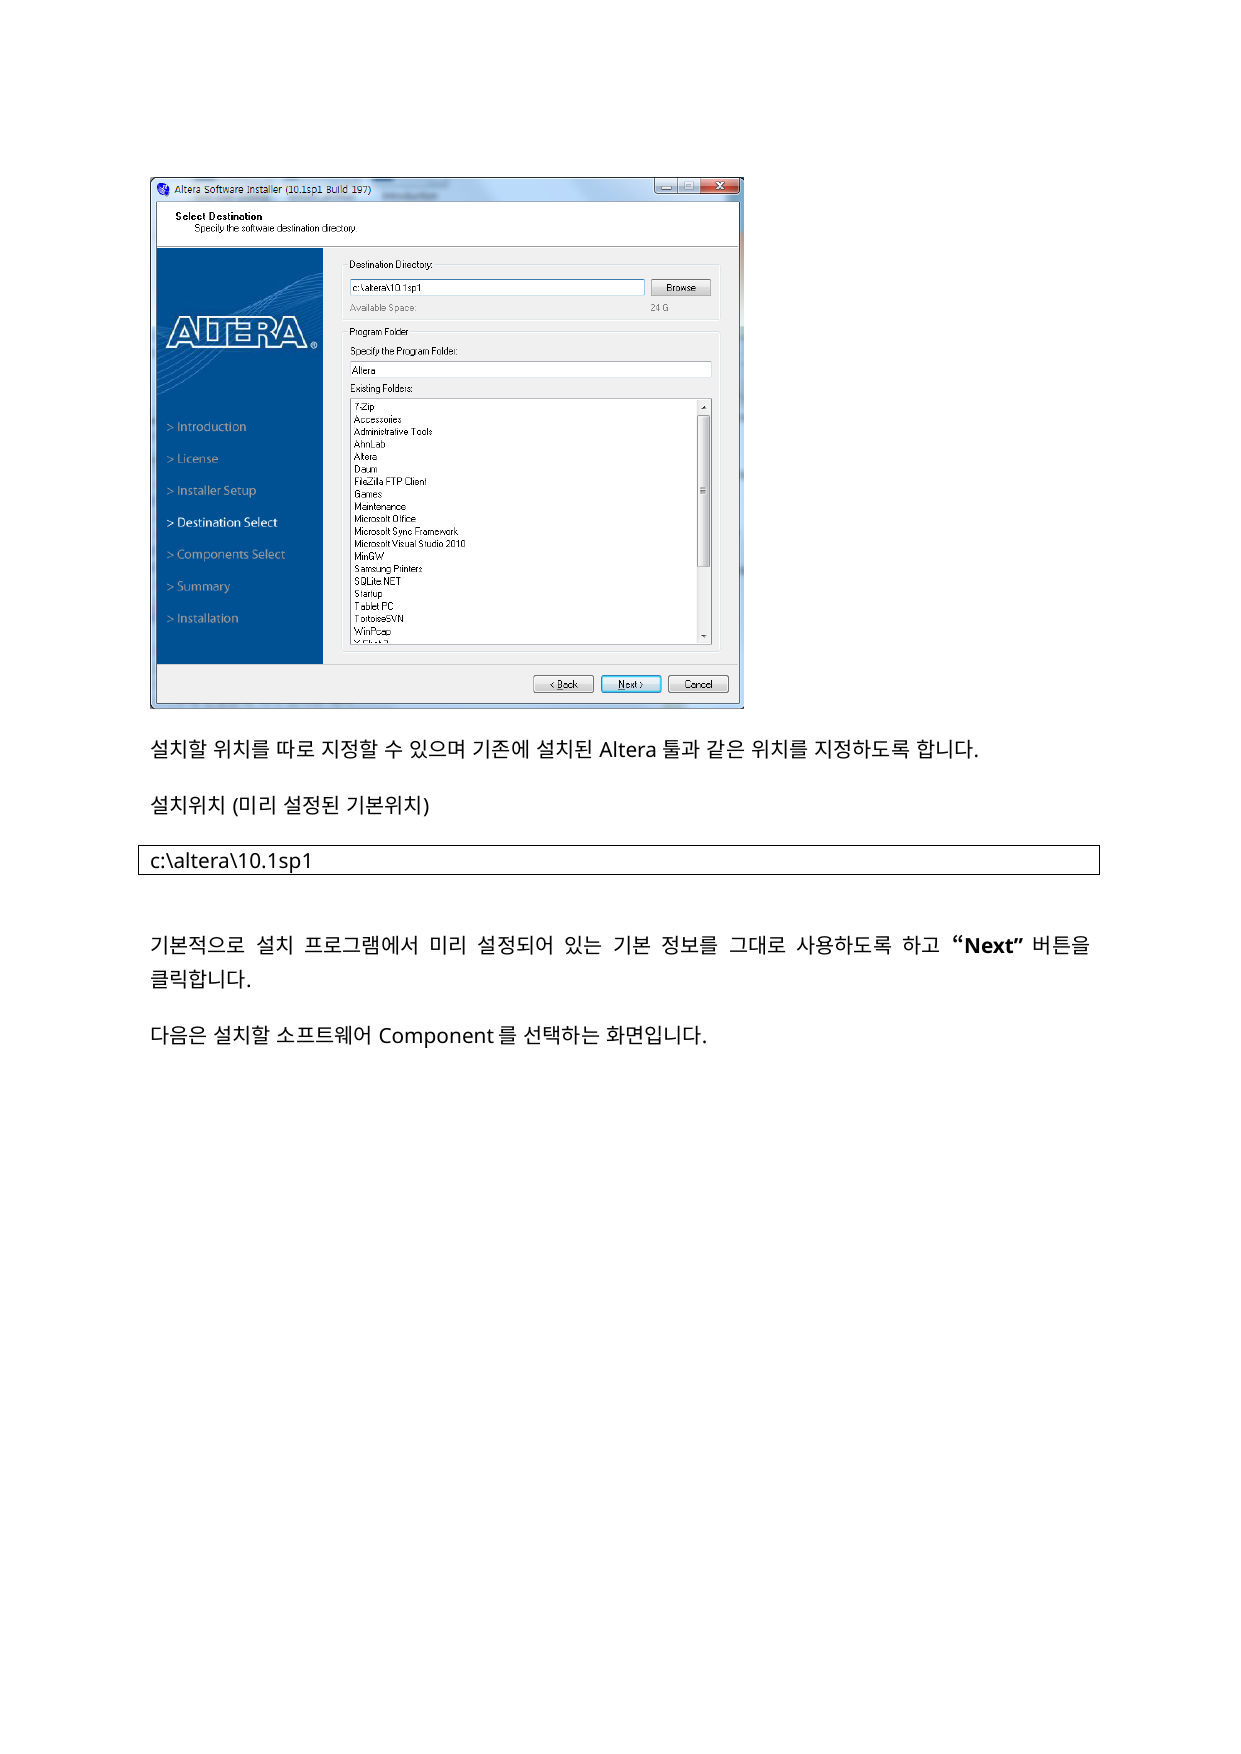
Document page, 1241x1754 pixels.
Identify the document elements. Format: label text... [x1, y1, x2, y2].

text 기본적으로 설치 프로그램에서 미리 설정되어 있는 기본 정보를 그대로 사용하도록 하고 “Next” 버튼을 클릭합니다. [150, 929, 1090, 994]
table_header c:\altera\10.1sp1 [139, 846, 1099, 874]
text 설치할 위치를 따로 지정할 수 있으며 기존에 설치된 Altera 툴과 같은 위치를 지정하도록 합니다. [150, 734, 1090, 764]
picture [150, 177, 744, 709]
text 설치위치 (미리 설정된 기본위치) [150, 789, 1090, 819]
text 다음은 설치할 소프트웨어 Component를 선택하는 화면입니다. [150, 1019, 1090, 1049]
